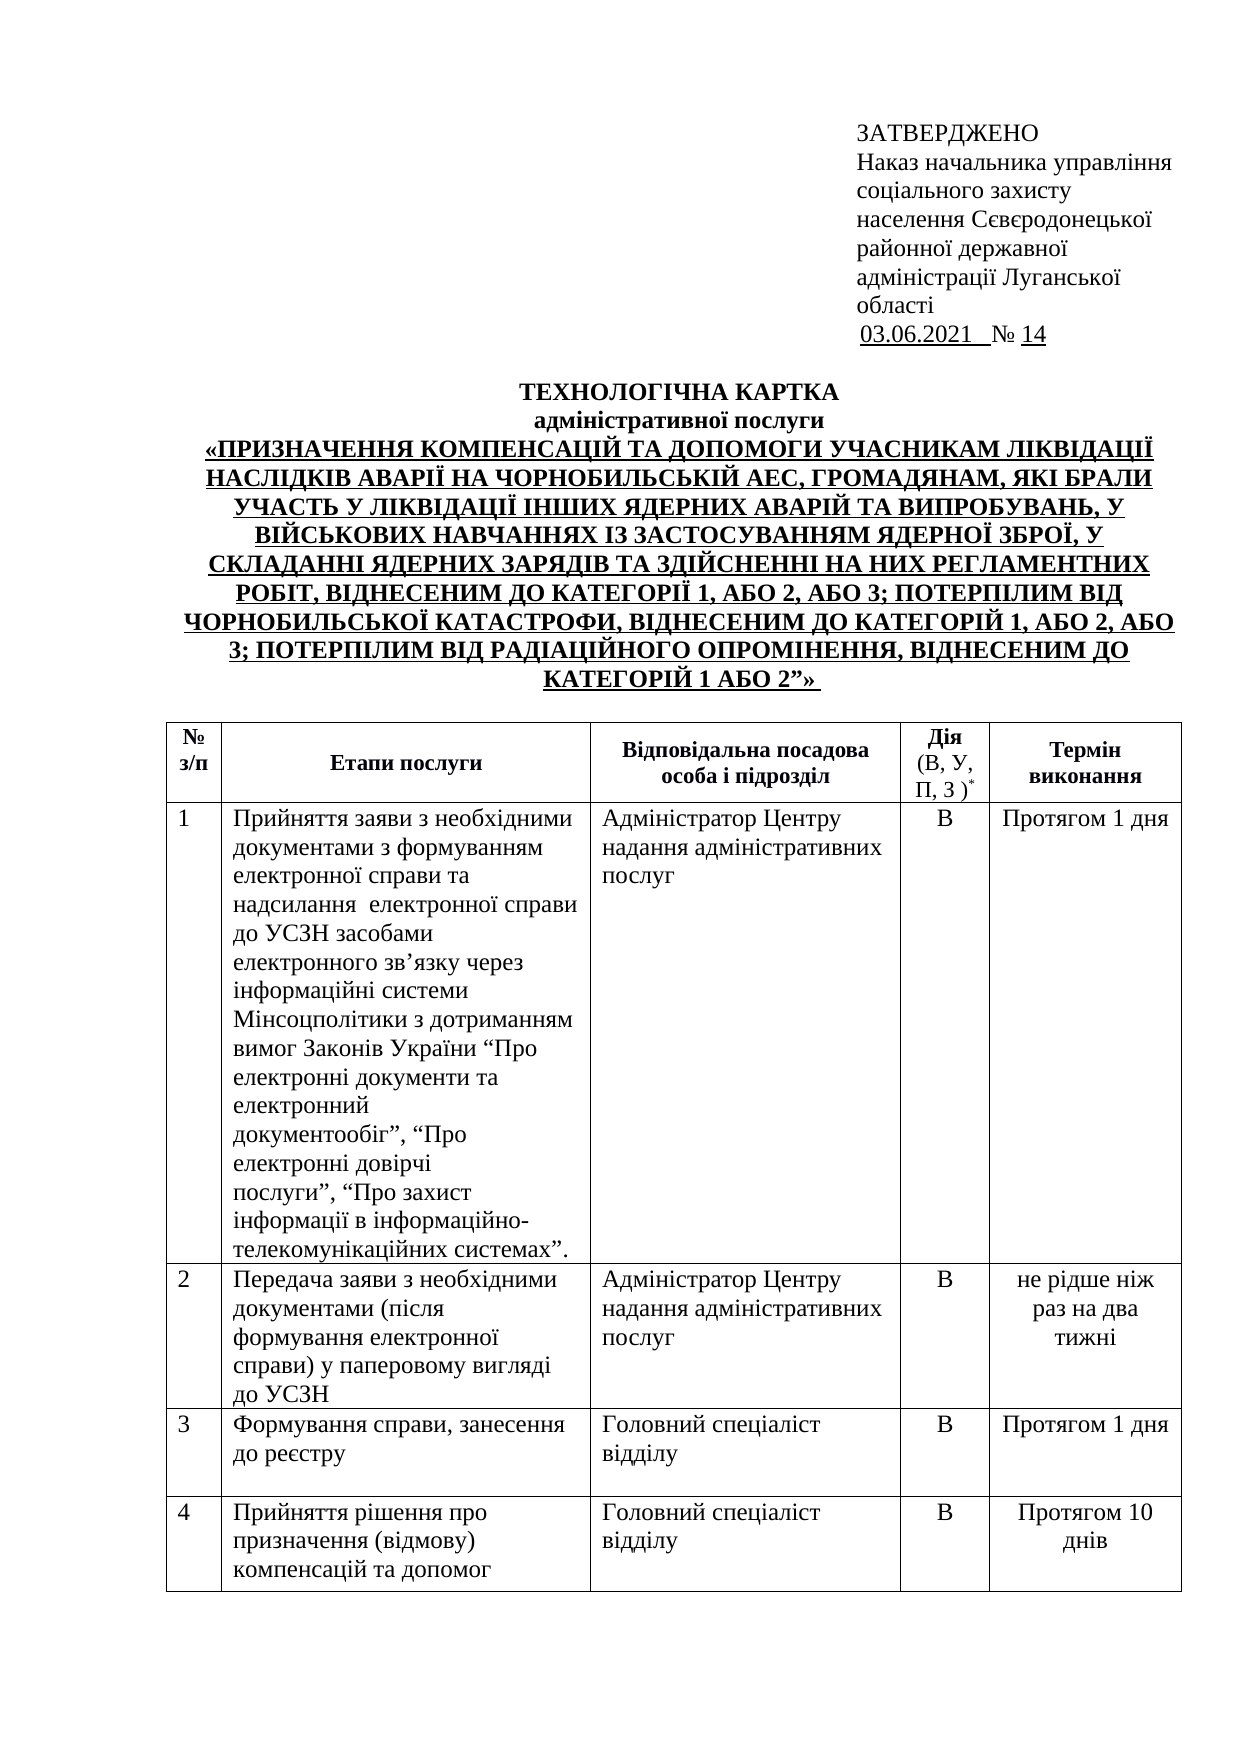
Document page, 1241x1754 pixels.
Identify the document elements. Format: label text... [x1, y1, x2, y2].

table_cell Прийняття заяви з необхідними документами з формуванням електронної справи та надсилання електронної справи до УСЗН засобами електронного зв’язку через інформаційні системи Мінсоцполітики з дотриманням вимог Законів України “Про електронні документи та електронний документообіг”, “Про електронні довірчі послуги”, “Про захист інформації в інформаційно-телекомунікаційних системах”. [222, 803, 590, 1263]
table_header Термін виконання [990, 723, 1181, 802]
table_header Відповідальна посадова особа і підрозділ [591, 723, 900, 802]
table_cell В [901, 1409, 989, 1496]
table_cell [591, 1497, 900, 1591]
table_cell Адміністратор Центру надання адміністративних послуг [591, 1264, 900, 1408]
table_cell 4 [167, 1497, 221, 1591]
table_cell не рідше ніж раз на два тижні [990, 1264, 1181, 1408]
table_cell 3 [167, 1409, 221, 1496]
text ЗАТВЕРДЖЕНО [856, 118, 1181, 147]
table_cell В [901, 803, 989, 1263]
table_cell Головний спеціаліст відділу [591, 1409, 900, 1496]
table_cell Прийняття рішення про призначення (відмову) компенсацій та допомог [222, 1497, 590, 1591]
text «ПРИЗНАЧЕННЯ КОМПЕНСАЦІЙ ТА ДОПОМОГИ УЧАСНИКАМ ЛІКВІДАЦІЇ НАСЛІДКІВ АВАРІЇ НА ЧОРНОБИЛЬСЬКІЙ АЕС, ГРОМАДЯНАМ, ЯКІ БРАЛИ УЧАСТЬ У ЛІКВІДАЦІЇ ІНШИХ ЯДЕРНИХ АВАРІЙ ТА ВИПРОБУВАНЬ, У ВІЙСЬКОВИХ НАВЧАННЯХ ІЗ ЗАСТОСУВАННЯМ ЯДЕРНОЇ ЗБРОЇ, У СКЛАДАННІ ЯДЕРНИХ ЗАРЯДІВ ТА ЗДІЙСНЕННІ НА НИХ РЕГЛАМЕНТНИХ РОБІТ, ВІДНЕСЕНИМ ДО КАТЕГОРІЇ 1, АБО 2, АБО 3; ПОТЕРПІЛИМ ВІД ЧОРНОБИЛЬСЬКОЇ КАТАСТРОФИ, ВІДНЕСЕНИМ ДО КАТЕГОРІЙ 1, АБО 2, АБО 3; ПОТЕРПІЛИМ ВІД РАДІАЦІЙНОГО ОПРОМІНЕННЯ, ВІДНЕСЕНИМ ДО КАТЕГОРІЙ 1 АБО 2ˮ» [177, 434, 1181, 693]
table_header Дія (В, У, П, З )* [901, 723, 989, 802]
text ТЕХНОЛОГІЧНА КАРТКА [177, 377, 1181, 406]
text 03.06.2021 № 14 [767, 319, 1181, 348]
table_header № з/п [167, 723, 221, 802]
table_cell Передача заяви з необхідними документами (після формування електронної справи) у паперовому вигляді до УСЗН [264, 1264, 590, 1408]
table_cell Формування справи, занесення до реєстру [222, 1409, 590, 1496]
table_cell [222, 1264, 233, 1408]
table_cell В [901, 1264, 989, 1408]
text Наказ начальника управління соціального захисту населення Сєвєродонецької районної державної адміністрації Луганської області [856, 147, 1181, 319]
table_cell В [901, 1497, 989, 1591]
table_cell 1 [167, 803, 221, 1263]
table_cell Протягом 1 дня [990, 803, 1181, 1263]
table_header Етапи послуги [222, 723, 590, 802]
table_cell Адміністратор Центру надання адміністративних послуг [591, 803, 900, 1263]
table_cell 2 [167, 1264, 221, 1408]
text адміністративної послуги [177, 406, 1181, 434]
table_cell Протягом 10 днів [990, 1497, 1181, 1591]
table_cell Протягом 1 дня [990, 1409, 1181, 1496]
